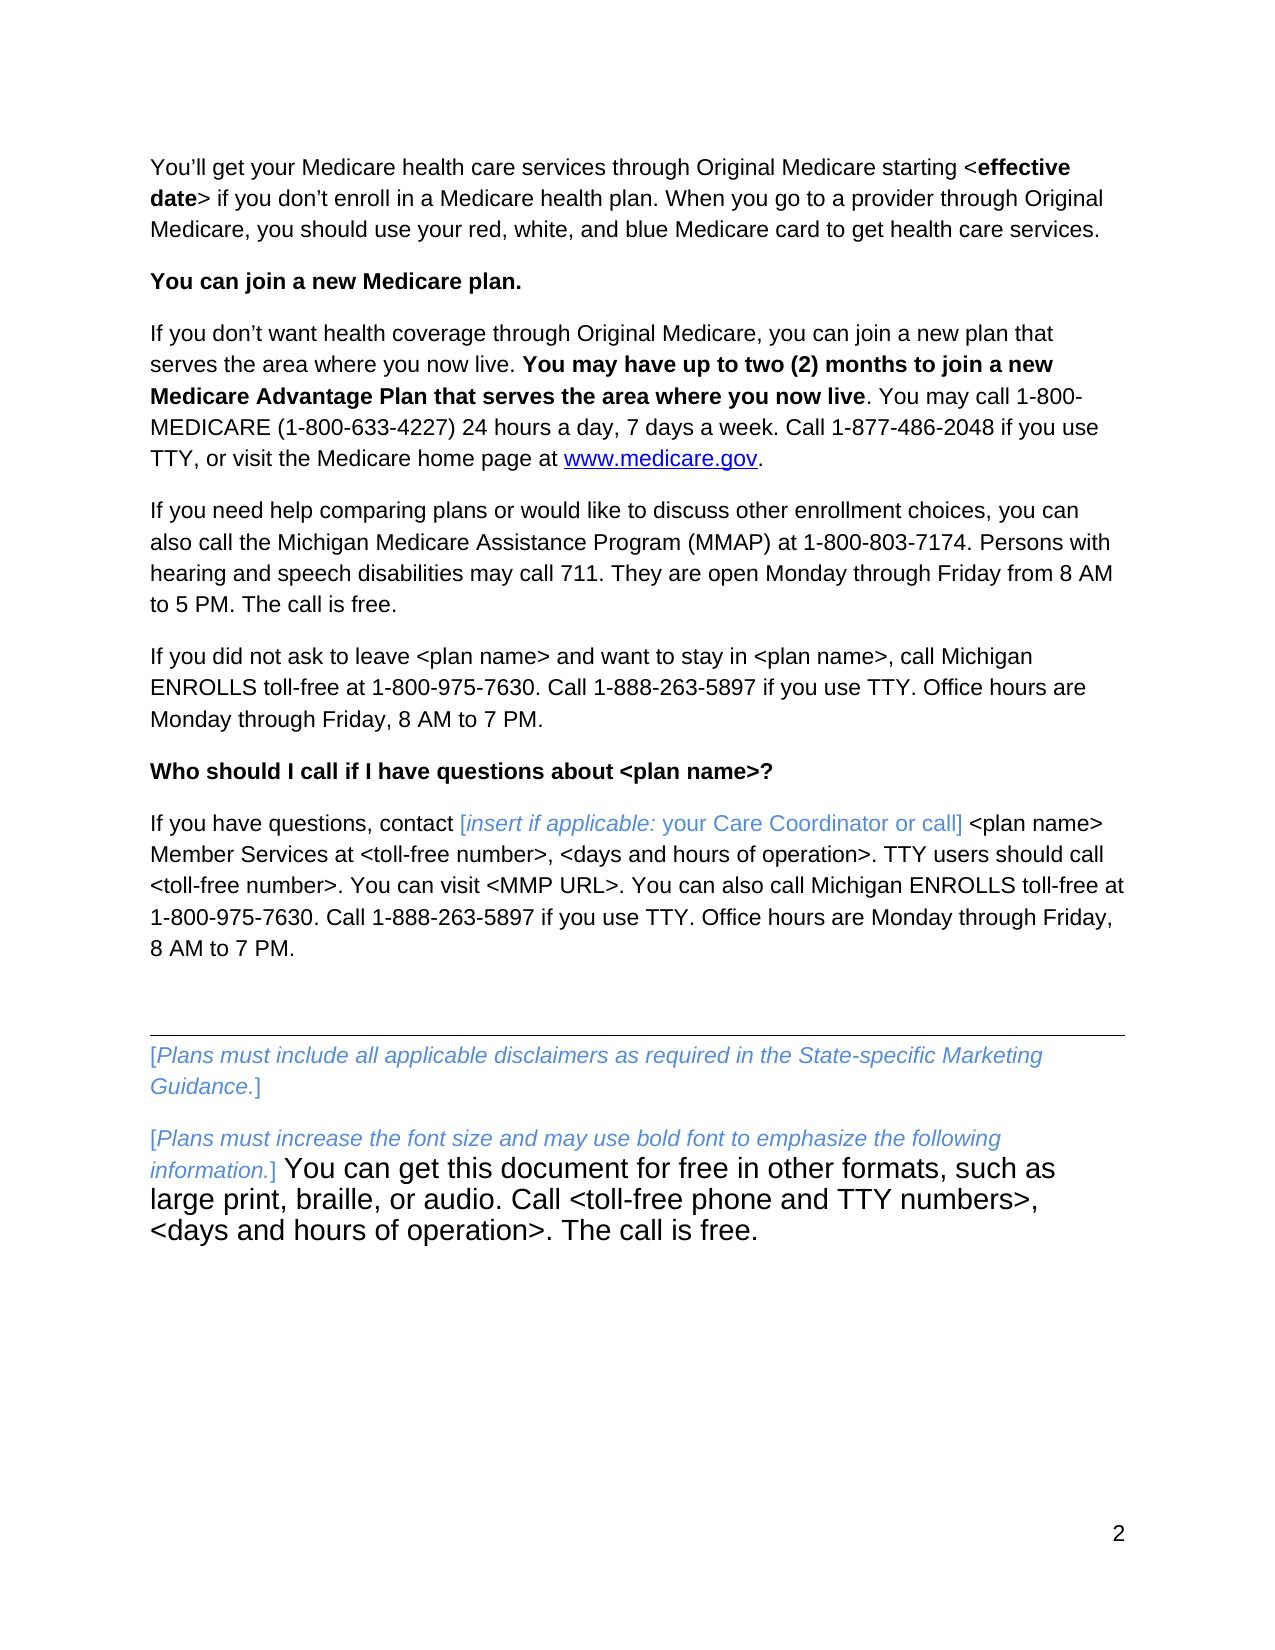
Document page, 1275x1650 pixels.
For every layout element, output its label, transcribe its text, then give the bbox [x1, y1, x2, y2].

text You’ll get your Medicare health care services through Original Medicare starting <effective date> if you don’t enroll in a Medicare health plan. When you go to a provider through Original Medicare, you should use your red, white, and blue Medicare card to get health care services. [150, 150, 1125, 244]
list If you have questions, contact [insert if applicable: your Care Coordinator or call] <plan name> Member Services at <toll-free number>, <days and hours of operation>. TTY users should call <toll-free number>. You can visit <MMP URL>. You can also call Michigan ENROLLS toll-free at 1-800-975-7630. Call 1-888-263-5897 if you use TTY. Office hours are Monday through Friday, 8 AM to 7 PM. [150, 806, 1125, 962]
text If you need help comparing plans or would like to discuss other enrollment choices, you can also call the Michigan Medicare Assistance Program (MMAP) at 1-800-803-7174. Persons with hearing and speech disabilities may call 711. They are open Monday through Friday from 8 AM to 5 PM. The call is free. [150, 494, 1125, 619]
text [Plans must increase the font size and may use bold font to emphasize the following information.] You can get this document for free in other formats, such as large print, braille, or audio. Call <toll-free phone and TTY numbers>, <days and hours of operation>. The call is free. [150, 1122, 1125, 1247]
text Who should I call if I have questions about <plan name>? [150, 754, 1125, 785]
text If you did not ask to leave <plan name> and want to stay in <plan name>, call Michigan ENROLLS toll-free at 1-800-975-7630. Call 1-888-263-5897 if you use TTY. Office hours are Monday through Friday, 8 AM to 7 PM. [150, 639, 1125, 733]
text You can join a new Medicare plan. [150, 264, 1125, 296]
text [Plans must include all applicable disclaimers as required in the State-specific Marketing Guidance.] [150, 1036, 1125, 1101]
text If you don’t want health coverage through Original Medicare, you can join a new plan that serves the area where you now live. You may have up to two (2) months to join a new Medicare Advantage Plan that serves the area where you now live. You may call 1-800-MEDICARE (1-800-633-4227) 24 hours a day, 7 days a week. Call 1-877-486-2048 if you use TTY, or visit the Medicare home page at www.medicare.gov. [150, 317, 1125, 473]
